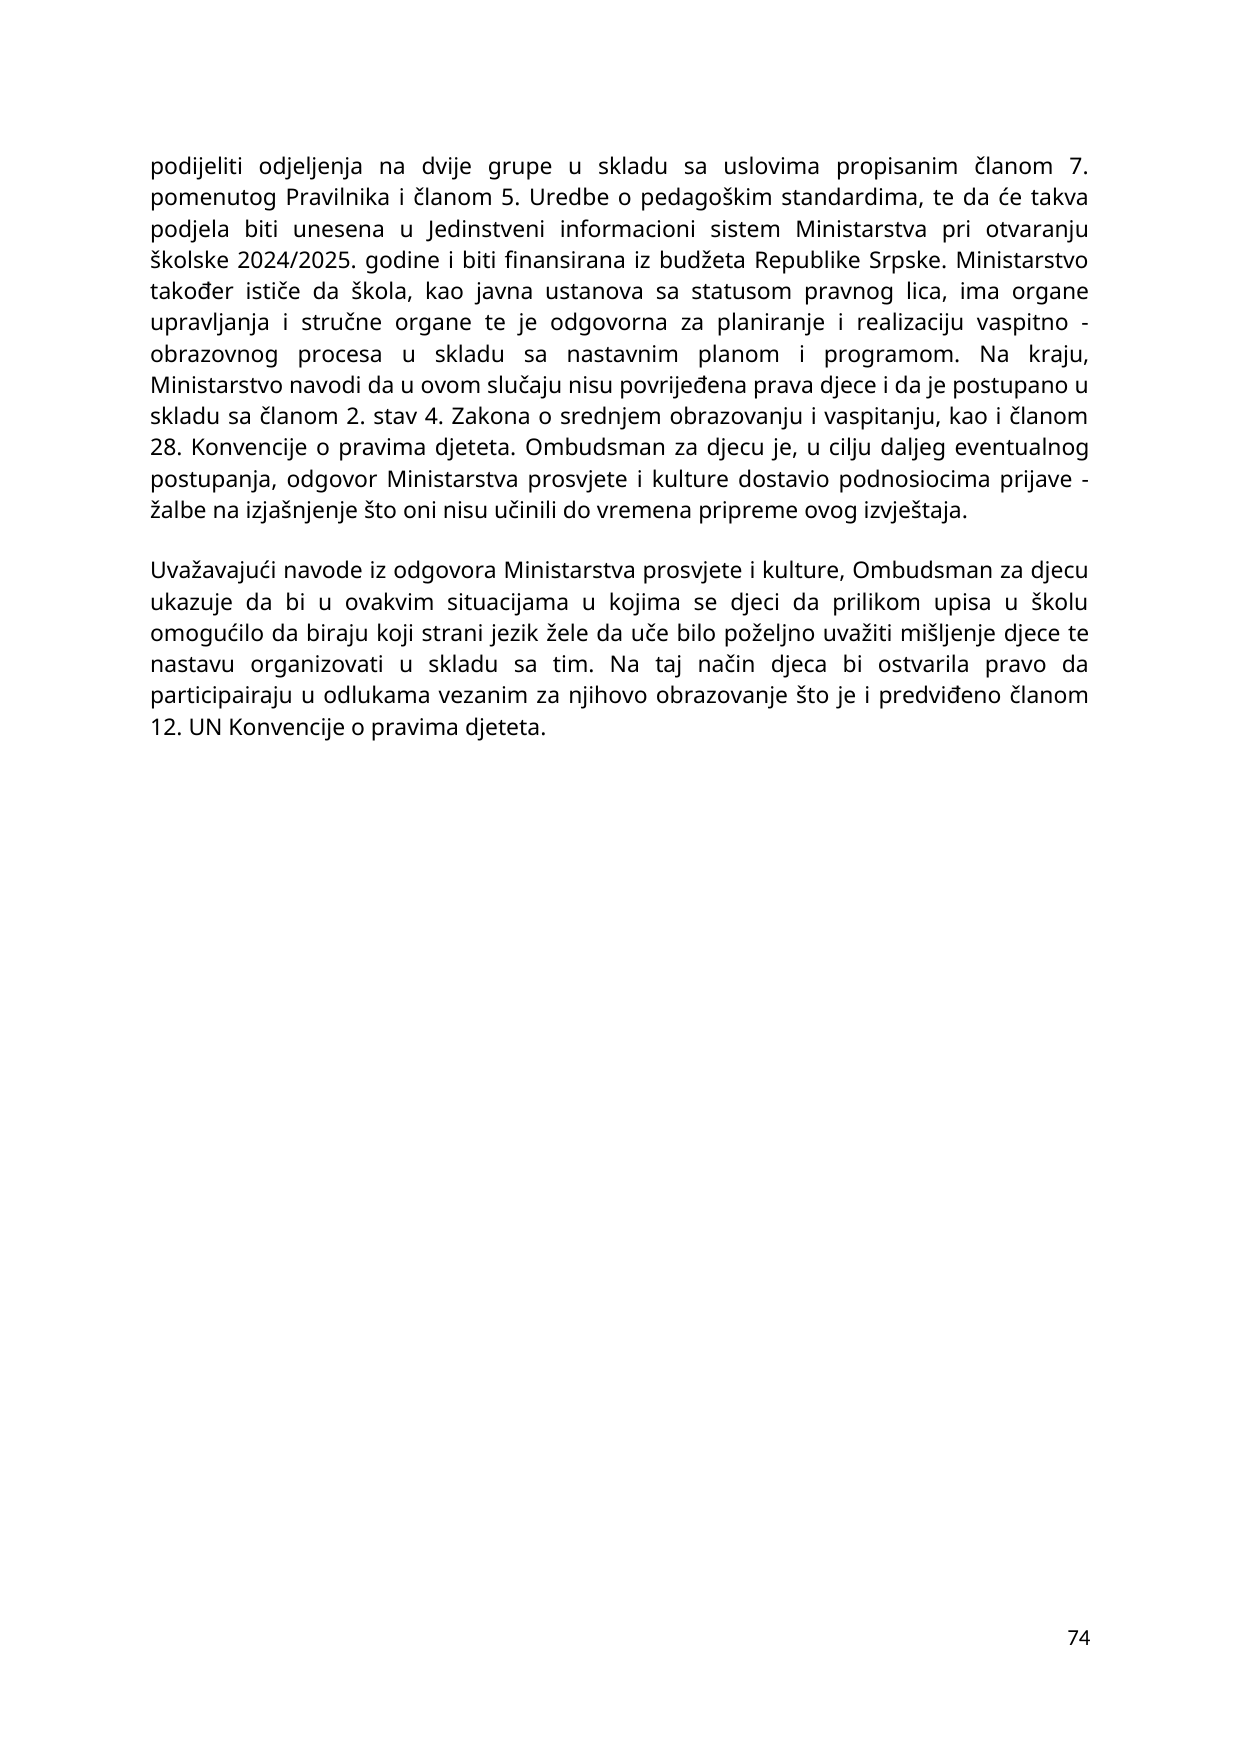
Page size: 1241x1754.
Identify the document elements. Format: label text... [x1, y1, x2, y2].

text Uvažavajući navode iz odgovora Ministarstva prosvjete i kulture, Ombudsman za djecu ukazuje da bi u ovakvim situacijama u kojima se djeci da prilikom upisa u školu omogućilo da biraju koji strani jezik žele da uče bilo poželjno uvažiti mišljenje djece te nastavu organizovati u skladu sa tim. Na taj način djeca bi ostvarila pravo da participairaju u odlukama vezanim za njihovo obrazovanje što je i predviđeno članom 12. UN Konvencije o pravima djeteta. [150, 554, 1090, 742]
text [150, 150, 1090, 525]
